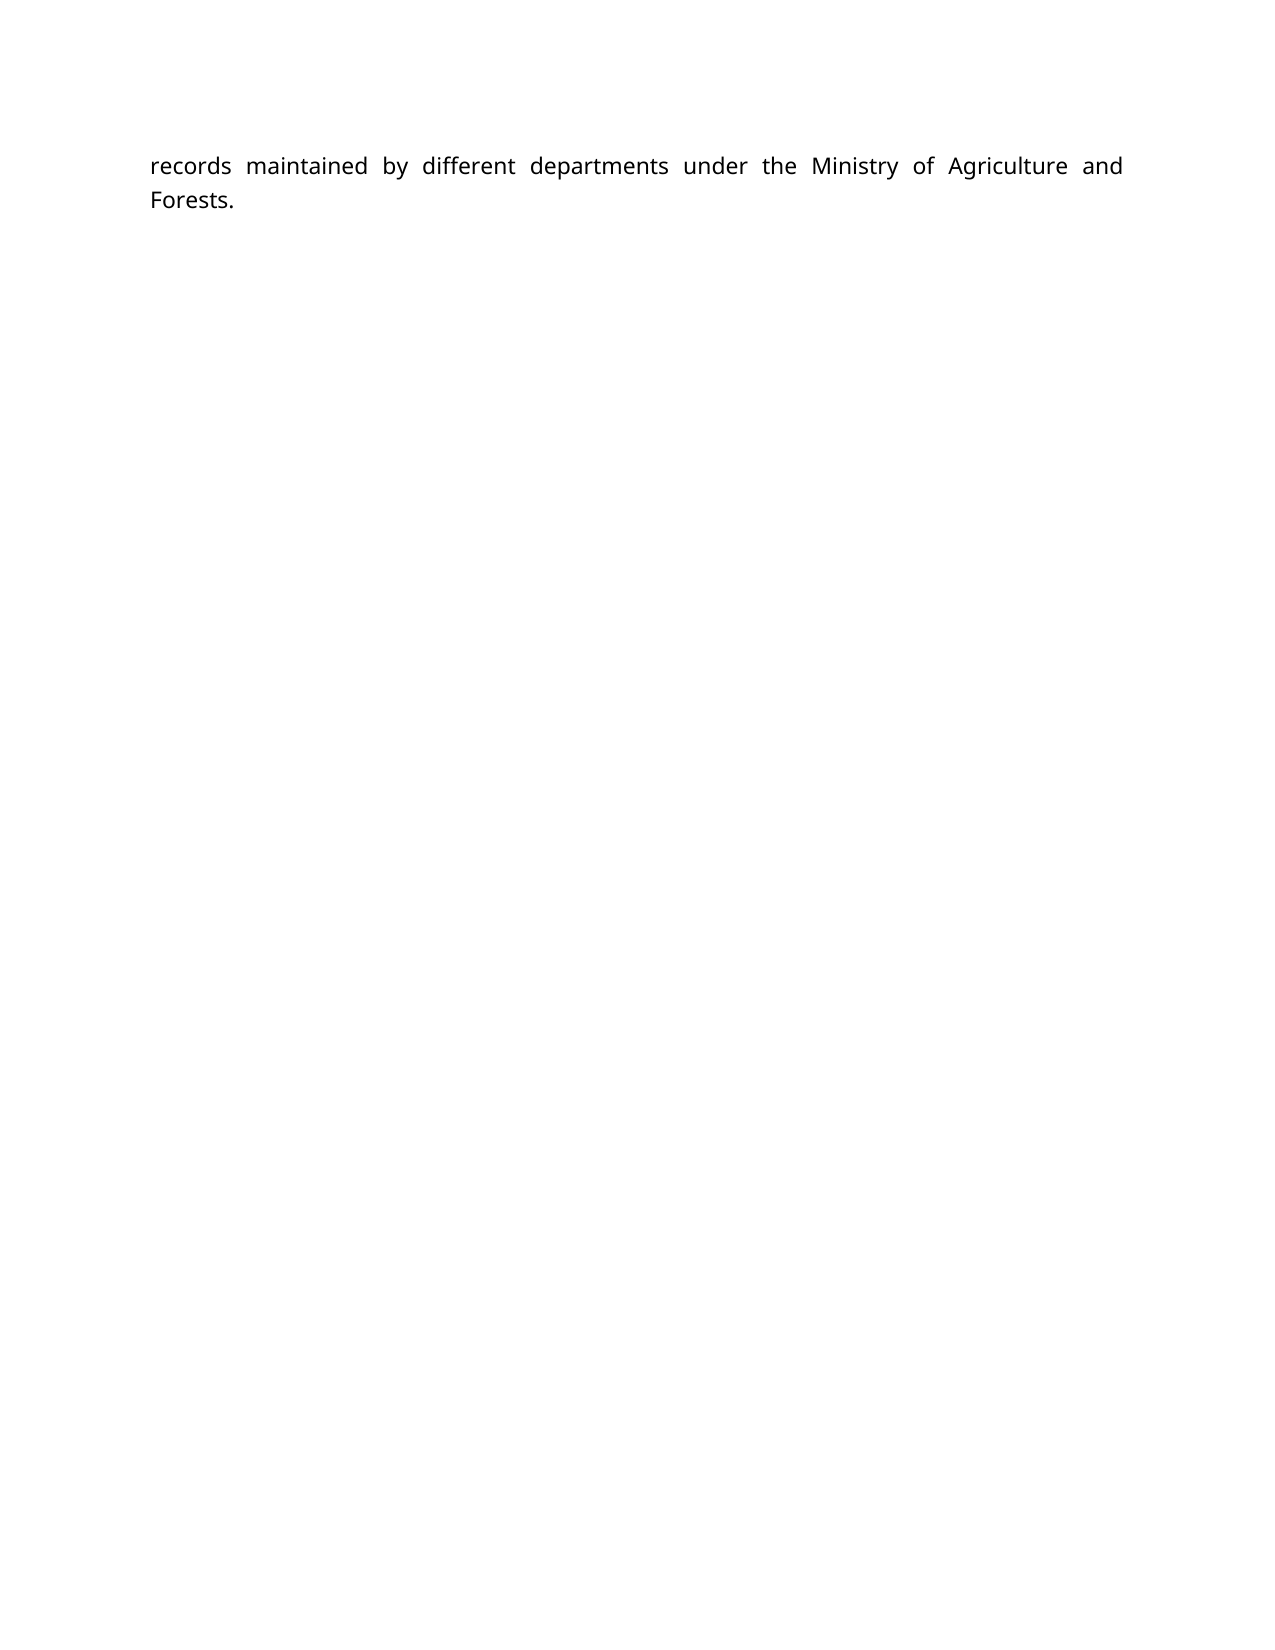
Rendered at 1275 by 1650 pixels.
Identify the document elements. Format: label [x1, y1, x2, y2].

text [150, 150, 1125, 216]
